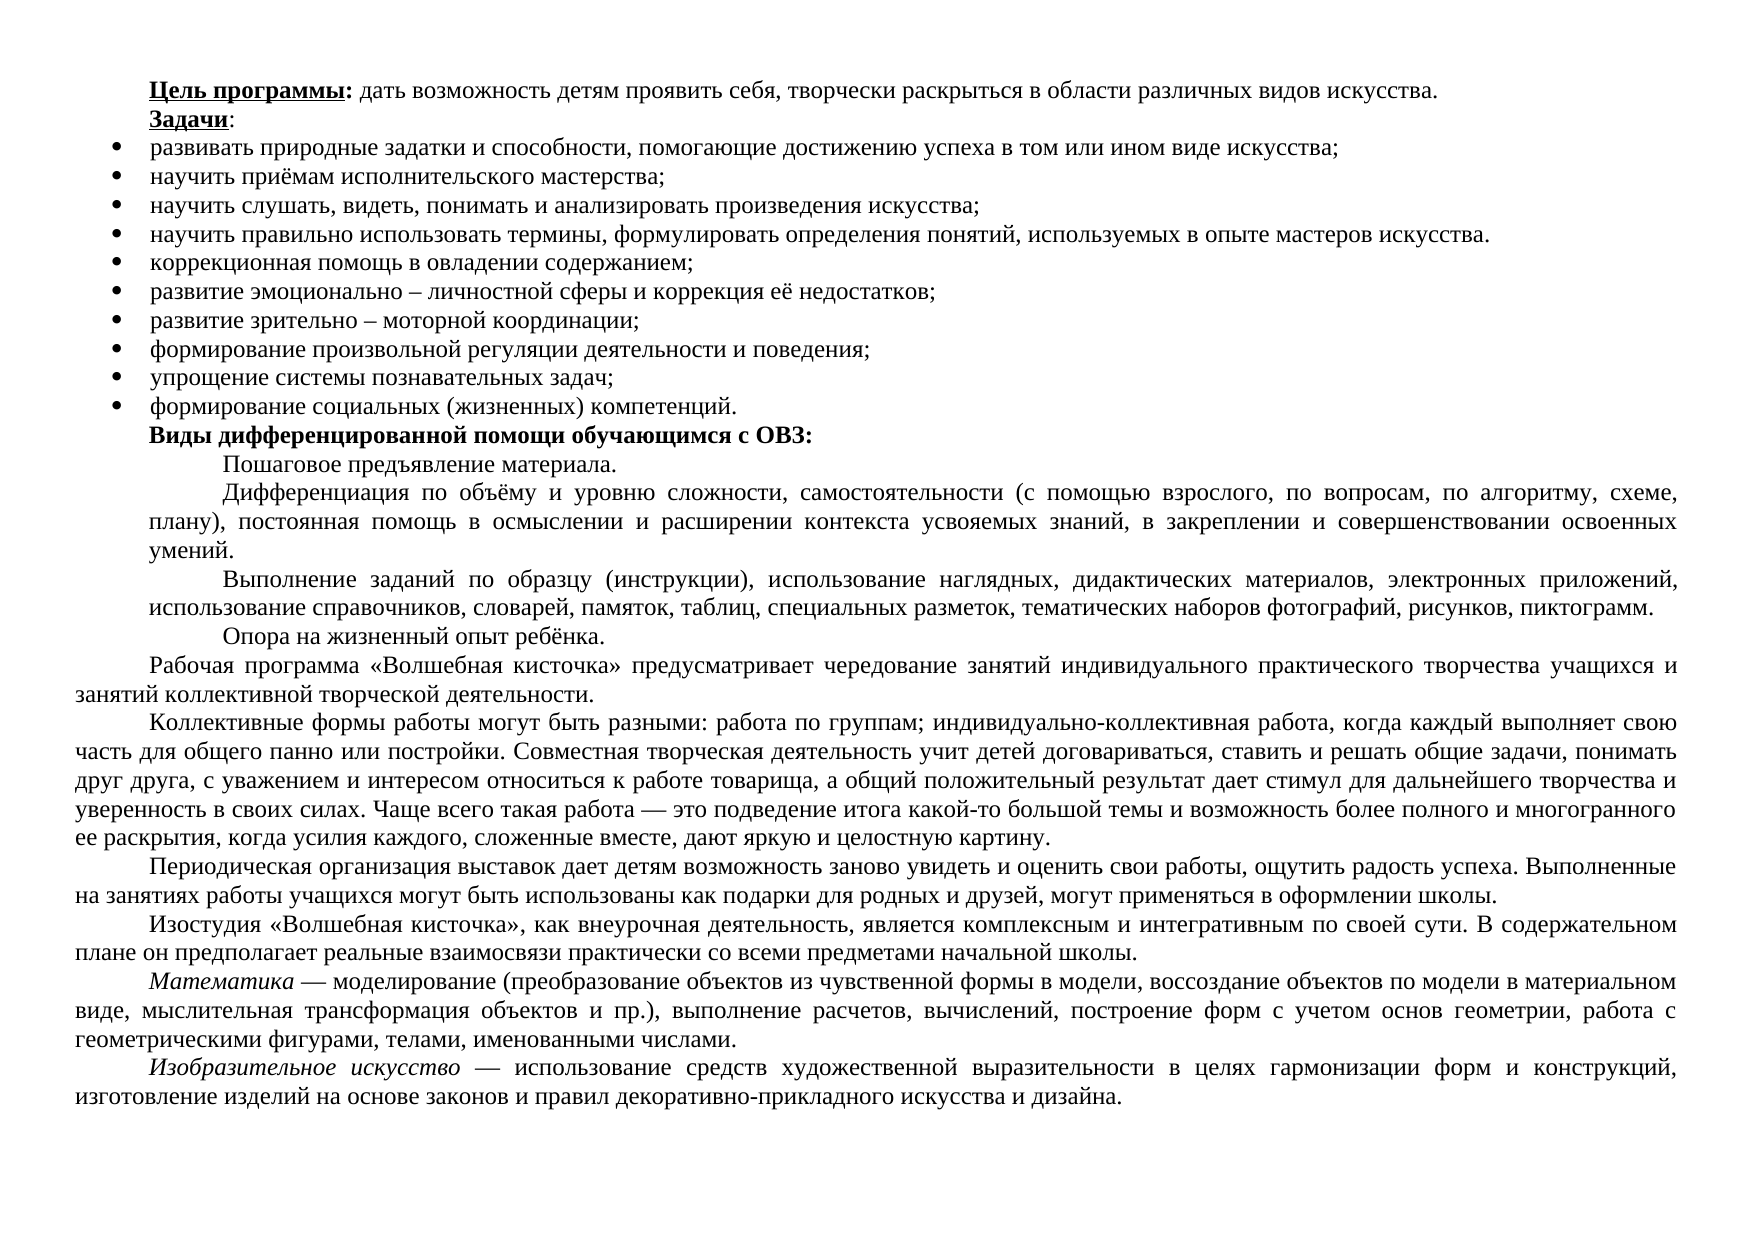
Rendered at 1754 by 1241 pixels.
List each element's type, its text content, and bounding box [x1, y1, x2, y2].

list научить приёмам исполнительского мастерства; [112, 161, 1679, 190]
text Периодическая организация выставок дает детям возможность заново увидеть и оценить свои работы, ощутить радость успеха. Выполненные на занятиях работы учащихся могут быть использованы как подарки для родных и друзей, могут применяться в оформлении школы. [75, 851, 1679, 909]
text Изостудия «Волшебная кисточка», как внеурочная деятельность, является комплексным и интегративным по своей сути. В содержательном плане он предполагает реальные взаимосвязи практически со всеми предметами начальной школы. [75, 909, 1679, 966]
text Изобразительное искусство — использование средств художественной выразительности в целях гармонизации форм и конструкций, изготовление изделий на основе законов и правил декоративно-прикладного искусства и дизайна. [75, 1052, 1679, 1110]
text Задачи: [75, 104, 1679, 132]
text Математика — моделирование (преобразование объектов из чувственной формы в модели, воссоздание объектов по модели в материальном виде, мыслительная трансформация объектов и пр.), выполнение расчетов, вычислений, построение форм с учетом основ геометрии, работа с геометрическими фигурами, телами, именованными числами. [75, 966, 1679, 1052]
text Пошаговое предъявление материала. [149, 449, 1679, 477]
text Виды дифференцированной помощи обучающимся с ОВЗ: [75, 420, 1679, 449]
list формирование произвольной регуляции деятельности и поведения; [112, 334, 1679, 362]
list научить слушать, видеть, понимать и анализировать произведения искусства; [112, 190, 1679, 219]
list развитие зрительно – моторной координации; [112, 305, 1679, 334]
text Коллективные формы работы могут быть разными: работа по группам; индивидуально-коллективная работа, когда каждый выполняет свою часть для общего панно или постройки. Совместная творческая деятельность учит детей договариваться, ставить и решать общие задачи, понимать друг друга, с уважением и интересом относиться к работе товарища, а общий положительный результат дает стимул для дальнейшего творчества и уверенность в своих силах. Чаще всего такая работа — это подведение итога какой-то большой темы и возможность более полного и многогранного ее раскрытия, когда усилия каждого, сложенные вместе, дают яркую и целостную картину. [75, 707, 1679, 851]
text Цель программы: дать возможность детям проявить себя, творчески раскрыться в области различных видов искусства. [75, 75, 1679, 104]
list развивать природные задатки и способности, помогающие достижению успеха в том или ином виде искусства; [112, 132, 1679, 161]
text Опора на жизненный опыт ребёнка. [201, 621, 1679, 650]
text Рабочая программа «Волшебная кисточка» предусматривает чередование занятий индивидуального практического творчества учащихся и занятий коллективной творческой деятельности. [75, 650, 1679, 707]
list упрощение системы познавательных задач; [112, 362, 1679, 391]
text Выполнение заданий по образцу (инструкции), использование наглядных, дидактических материалов, электронных приложений, использование справочников, словарей, памяток, таблиц, специальных разметок, тематических наборов фотографий, рисунков, пиктограмм. [149, 564, 1679, 621]
list научить правильно использовать термины, формулировать определения понятий, используемых в опыте мастеров искусства. [112, 219, 1679, 247]
text Дифференциация по объёму и уровню сложности, самостоятельности (с помощью взрослого, по вопросам, по алгоритму, схеме, плану), постоянная помощь в осмыслении и расширении контекста усвояемых знаний, в закреплении и совершенствовании освоенных умений. [149, 477, 1679, 564]
list формирование социальных (жизненных) компетенций. [112, 391, 1679, 420]
list развитие эмоционально – личностной сферы и коррекция её недостатков; [112, 276, 1679, 305]
list коррекционная помощь в овладении содержанием; [112, 247, 1679, 276]
